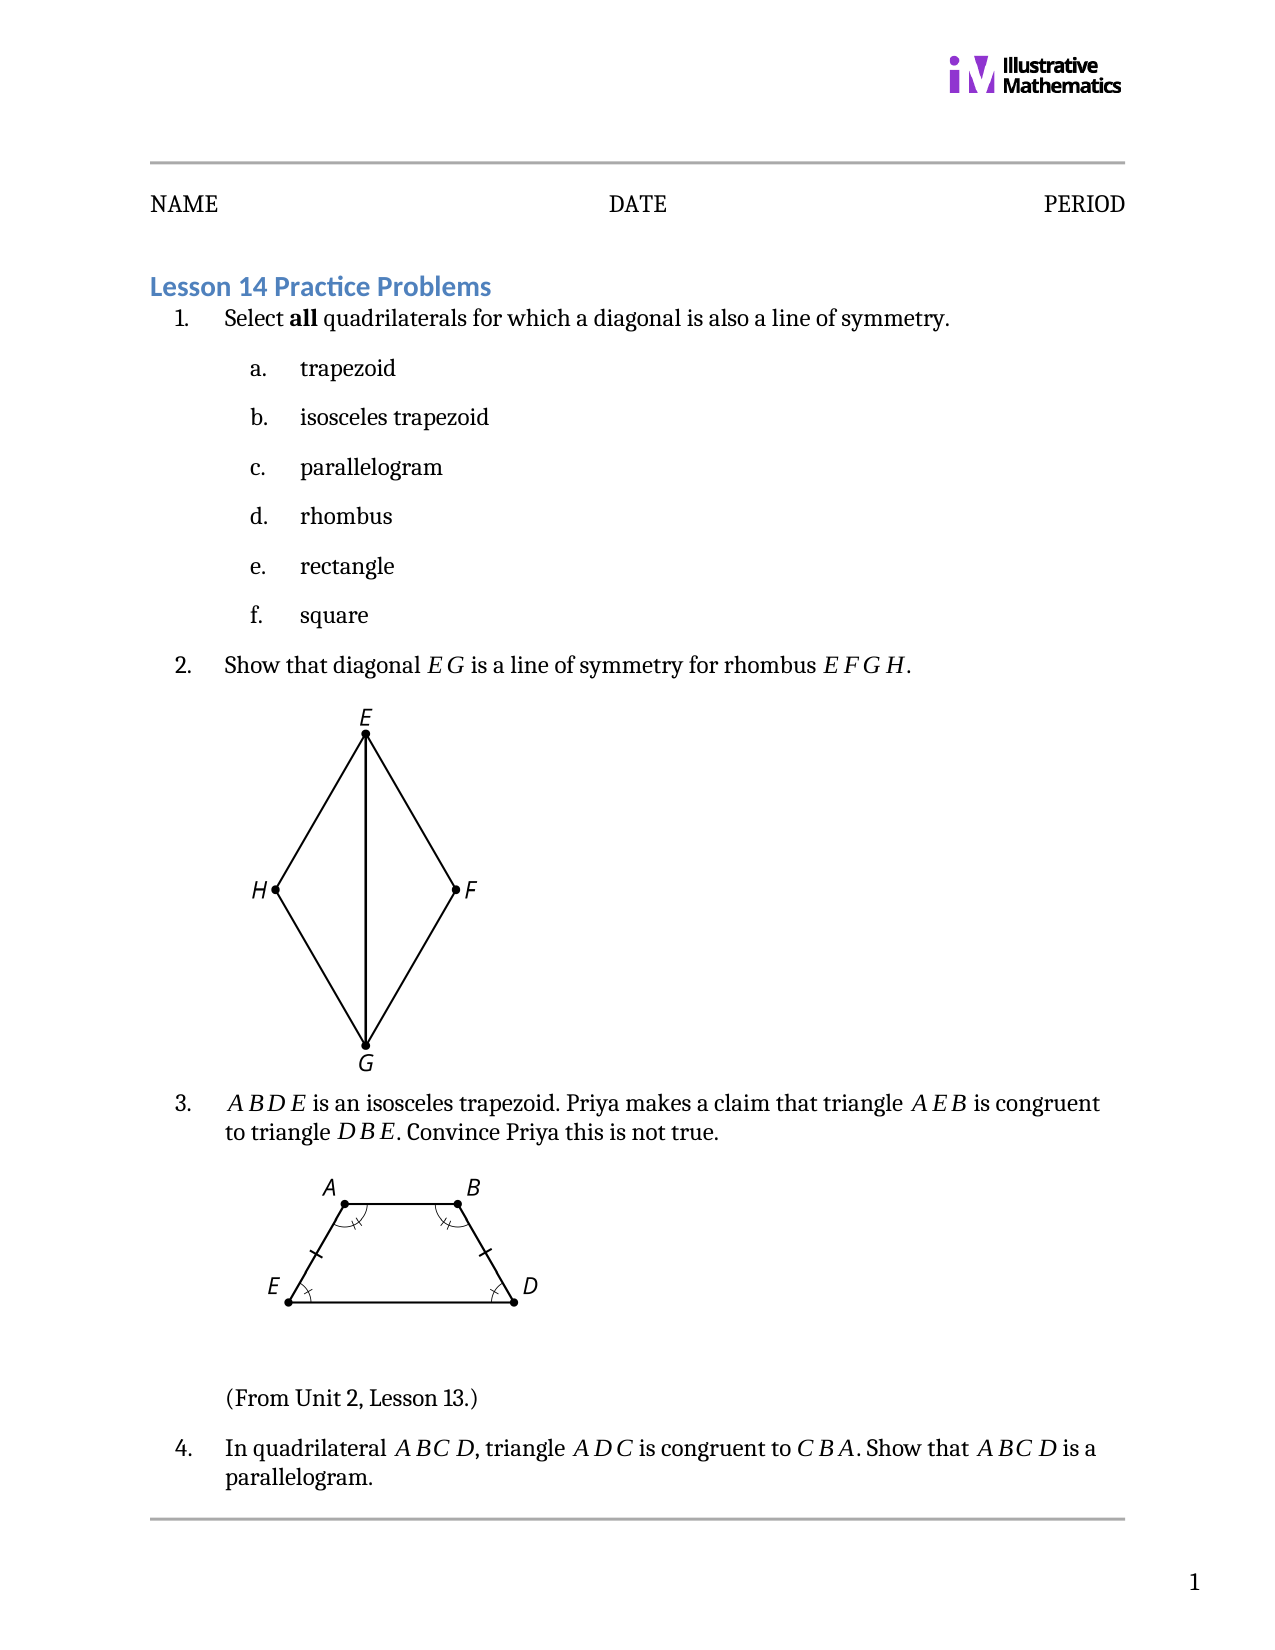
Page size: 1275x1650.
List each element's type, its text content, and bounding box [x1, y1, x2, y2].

list trapezoid [250, 353, 1125, 382]
list parallelogram [250, 453, 1125, 481]
picture [243, 1167, 559, 1325]
list rectangle [250, 552, 1125, 581]
list (From Unit 2, Lesson 13.) [175, 1384, 1125, 1413]
picture [243, 700, 488, 1079]
list is an isosceles trapezoid. Priya makes a claim that triangle is congruent to triangle . Convince Priya this is not true. [175, 1089, 1125, 1146]
list isosceles trapezoid [250, 403, 1125, 432]
list square [250, 601, 1125, 630]
picture [949, 55, 1121, 93]
list rhombus [250, 502, 1125, 531]
list Select all quadrilaterals for which a diagonal is also a line of symmetry. [175, 304, 1125, 333]
list In quadrilateral , triangle is congruent to . Show that is a parallelogram. [175, 1434, 1125, 1491]
list Show that diagonal is a line of symmetry for rhombus . [175, 651, 1125, 680]
subtitle Lesson 14 Practice Problems [150, 268, 1125, 304]
